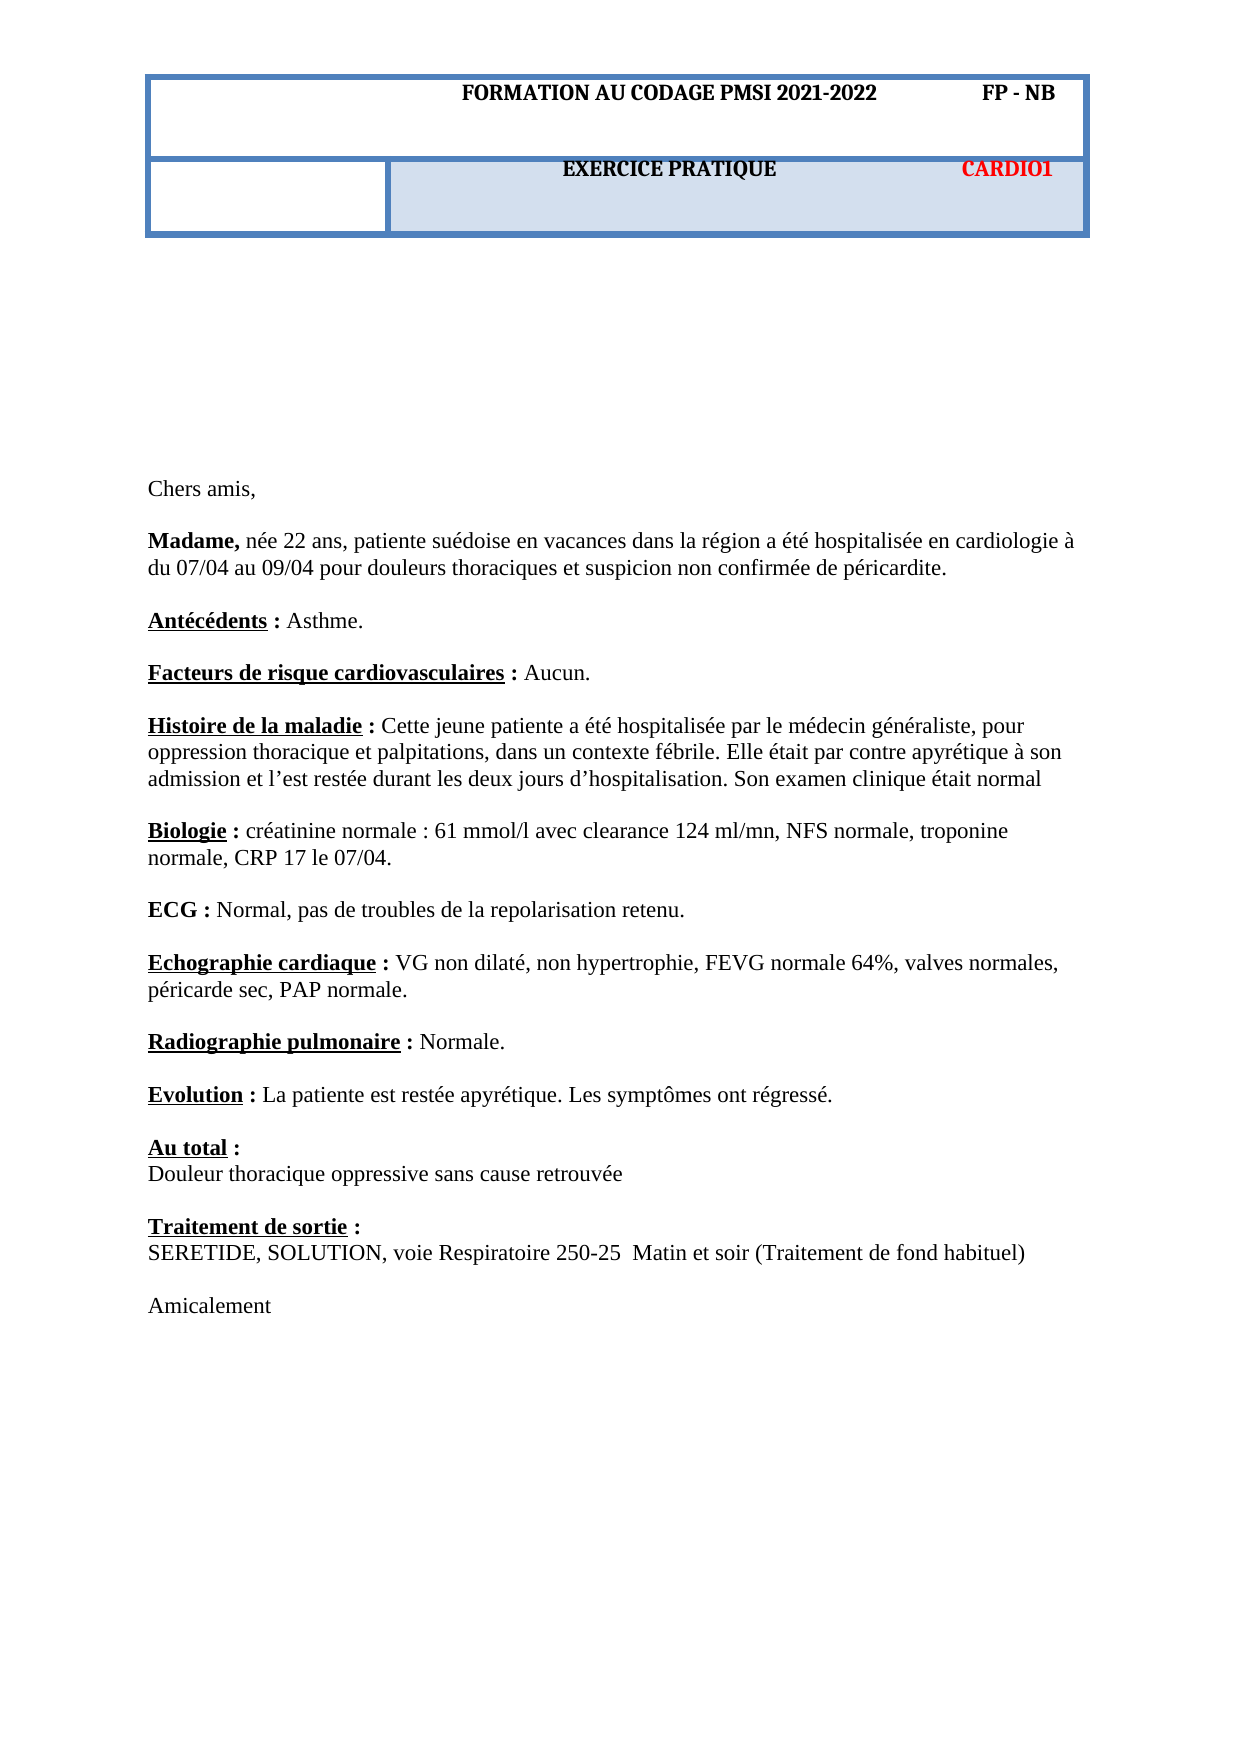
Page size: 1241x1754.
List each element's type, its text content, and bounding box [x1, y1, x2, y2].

text Douleur thoracique oppressive sans cause retrouvée [148, 1160, 1093, 1186]
text Facteurs de risque cardiovasculaires : Aucun. [148, 659, 1093, 686]
text Evolution : La patiente est restée apyrétique. Les symptômes ont régressé. [148, 1081, 1093, 1107]
table_header SERETIDE, SOLUTION, voie Respiratoire 250-25 Matin et soir (Traitement de fond habituel) [148, 1239, 1093, 1266]
text Histoire de la maladie : Cette jeune patiente a été hospitalisée par le médecin généraliste, pour oppression thoracique et palpitations, dans un contexte fébrile. Elle était par contre apyrétique à son admission et l’est restée durant les deux jours d’hospitalisation. Son examen clinique était normal [148, 712, 1093, 791]
table_cell Amicalement [148, 1266, 1093, 1318]
text Echographie cardiaque : VG non dilaté, non hypertrophie, FEVG normale 64%, valves normales, péricarde sec, PAP normale. [148, 949, 1093, 1002]
text Chers amis, [148, 475, 1093, 501]
text Biologie : créatinine normale : 61 mmol/l avec clearance 124 ml/mn, NFS normale, troponine normale, CRP 17 le 07/04. [148, 817, 1093, 870]
text Madame, née 22 ans, patiente suédoise en vacances dans la région a été hospitalisée en cardiologie à du 07/04 au 09/04 pour douleurs thoraciques et suspicion non confirmée de péricardite. [148, 528, 1093, 580]
text Traitement de sortie : [148, 1213, 1093, 1239]
text Antécédents : Asthme. [148, 607, 1093, 633]
text Radiographie pulmonaire : Normale. [148, 1028, 1093, 1055]
text Au total : [148, 1134, 1093, 1160]
text ECG : Normal, pas de troubles de la repolarisation retenu. [148, 897, 1093, 923]
